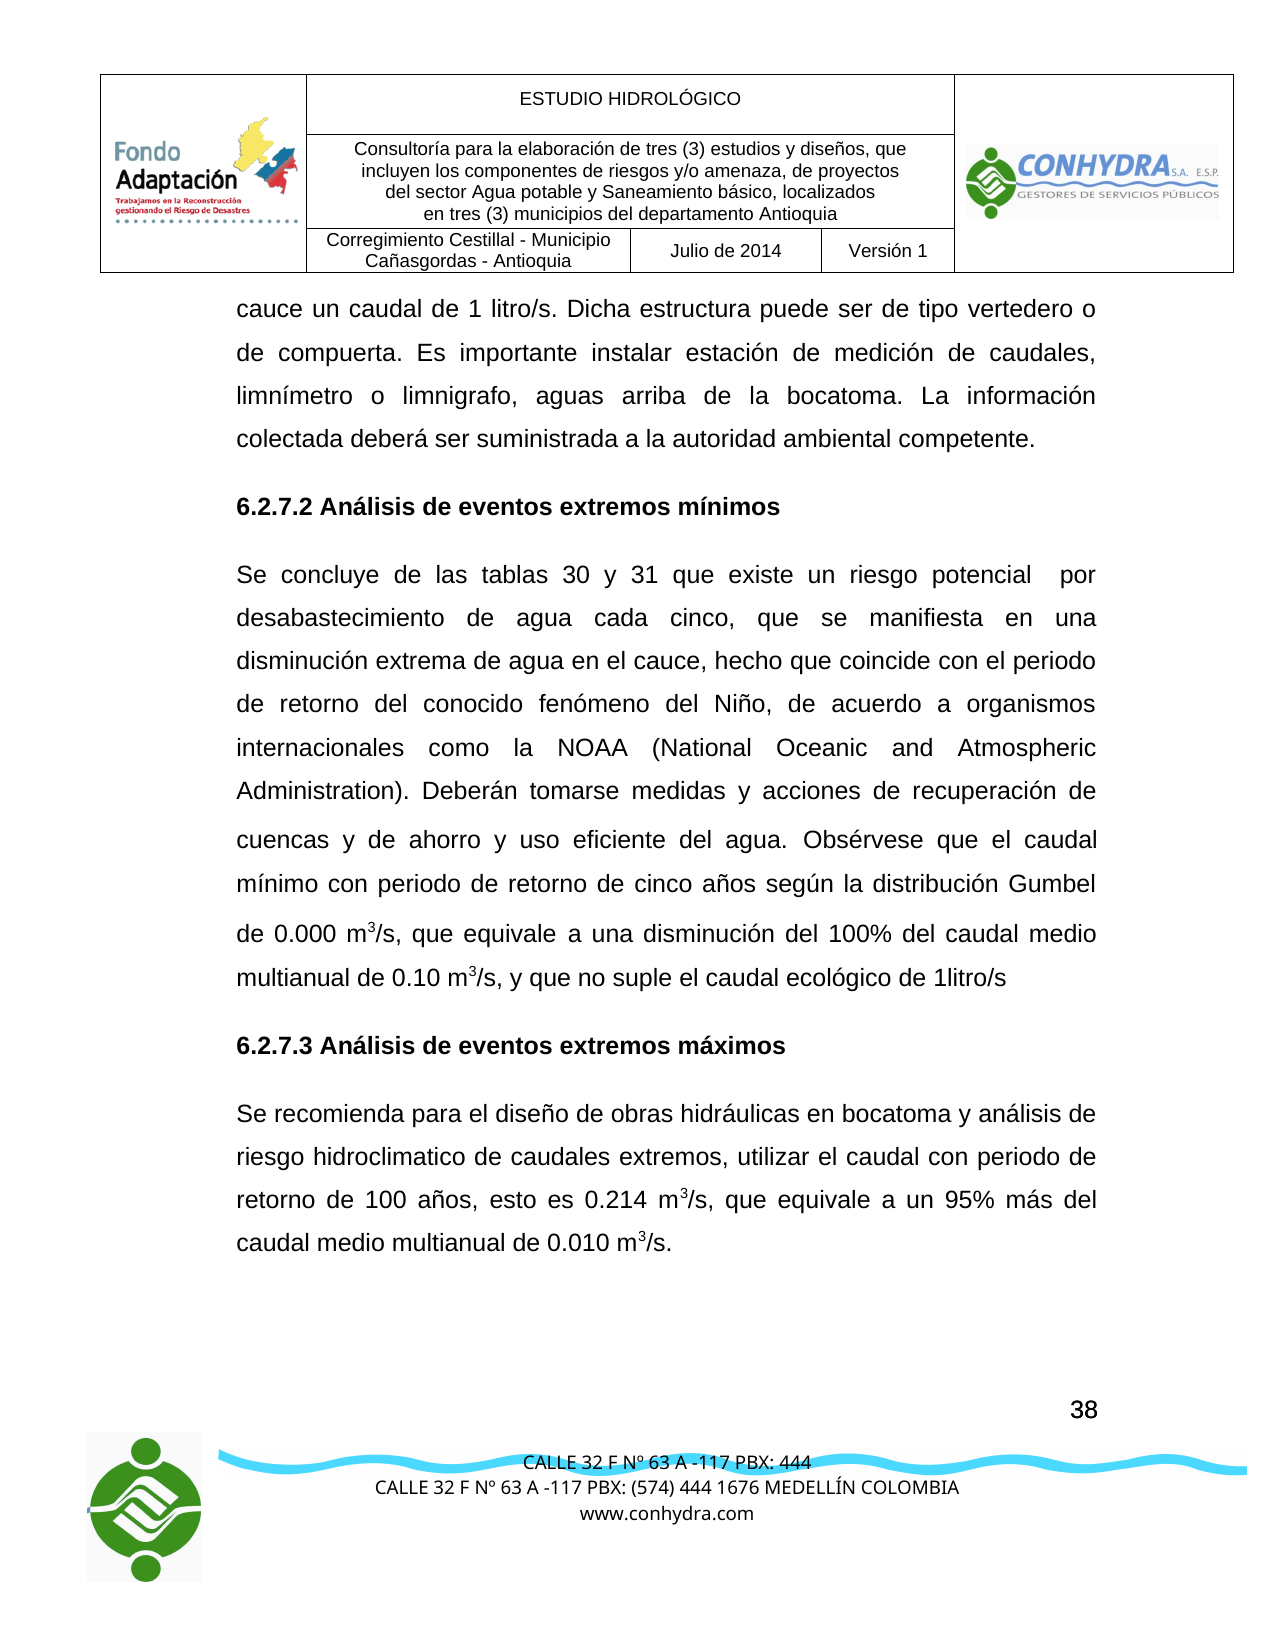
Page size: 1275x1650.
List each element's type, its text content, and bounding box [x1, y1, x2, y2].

text 6.2.7.2 Análisis de eventos extremos mínimos [236, 492, 1098, 521]
text Se recomienda para el diseño de obras hidráulicas en bocatoma y análisis de riesgo hidroclimatico de caudales extremos, utilizar el caudal con periodo de retorno de 100 años, esto es 0.214 m3/s, que equivale a un 95% más del caudal medio multianual de 0.010 m3/s. [236, 1099, 1098, 1257]
picture [87, 1432, 201, 1582]
picture [115, 111, 298, 224]
text 6.2.7.3 Análisis de eventos extremos máximos [236, 1031, 1098, 1059]
picture [218, 1449, 1247, 1476]
text Se concluye de las tablas 30 y 31 que existe un riesgo potencial por desabastecimiento de agua cada cinco, que se manifiesta en una disminución extrema de agua en el cauce, hecho que coincide con el periodo de retorno del conocido fenómeno del Niño, de acuerdo a organismos internacionales como la NOAA (National Oceanic and Atmospheric Administration). Deberán tomarse medidas y acciones de recuperación de cuencas y de ahorro y uso eficiente del agua. Obsérvese que el caudal mínimo con periodo de retorno de cinco años según la distribución Gumbel de 0.000 m3/s, que equivale a una disminución del 100% del caudal medio multianual de 0.10 m3/s, y que no suple el caudal ecológico de 1litro/s [236, 560, 1098, 991]
picture [966, 144, 1219, 219]
